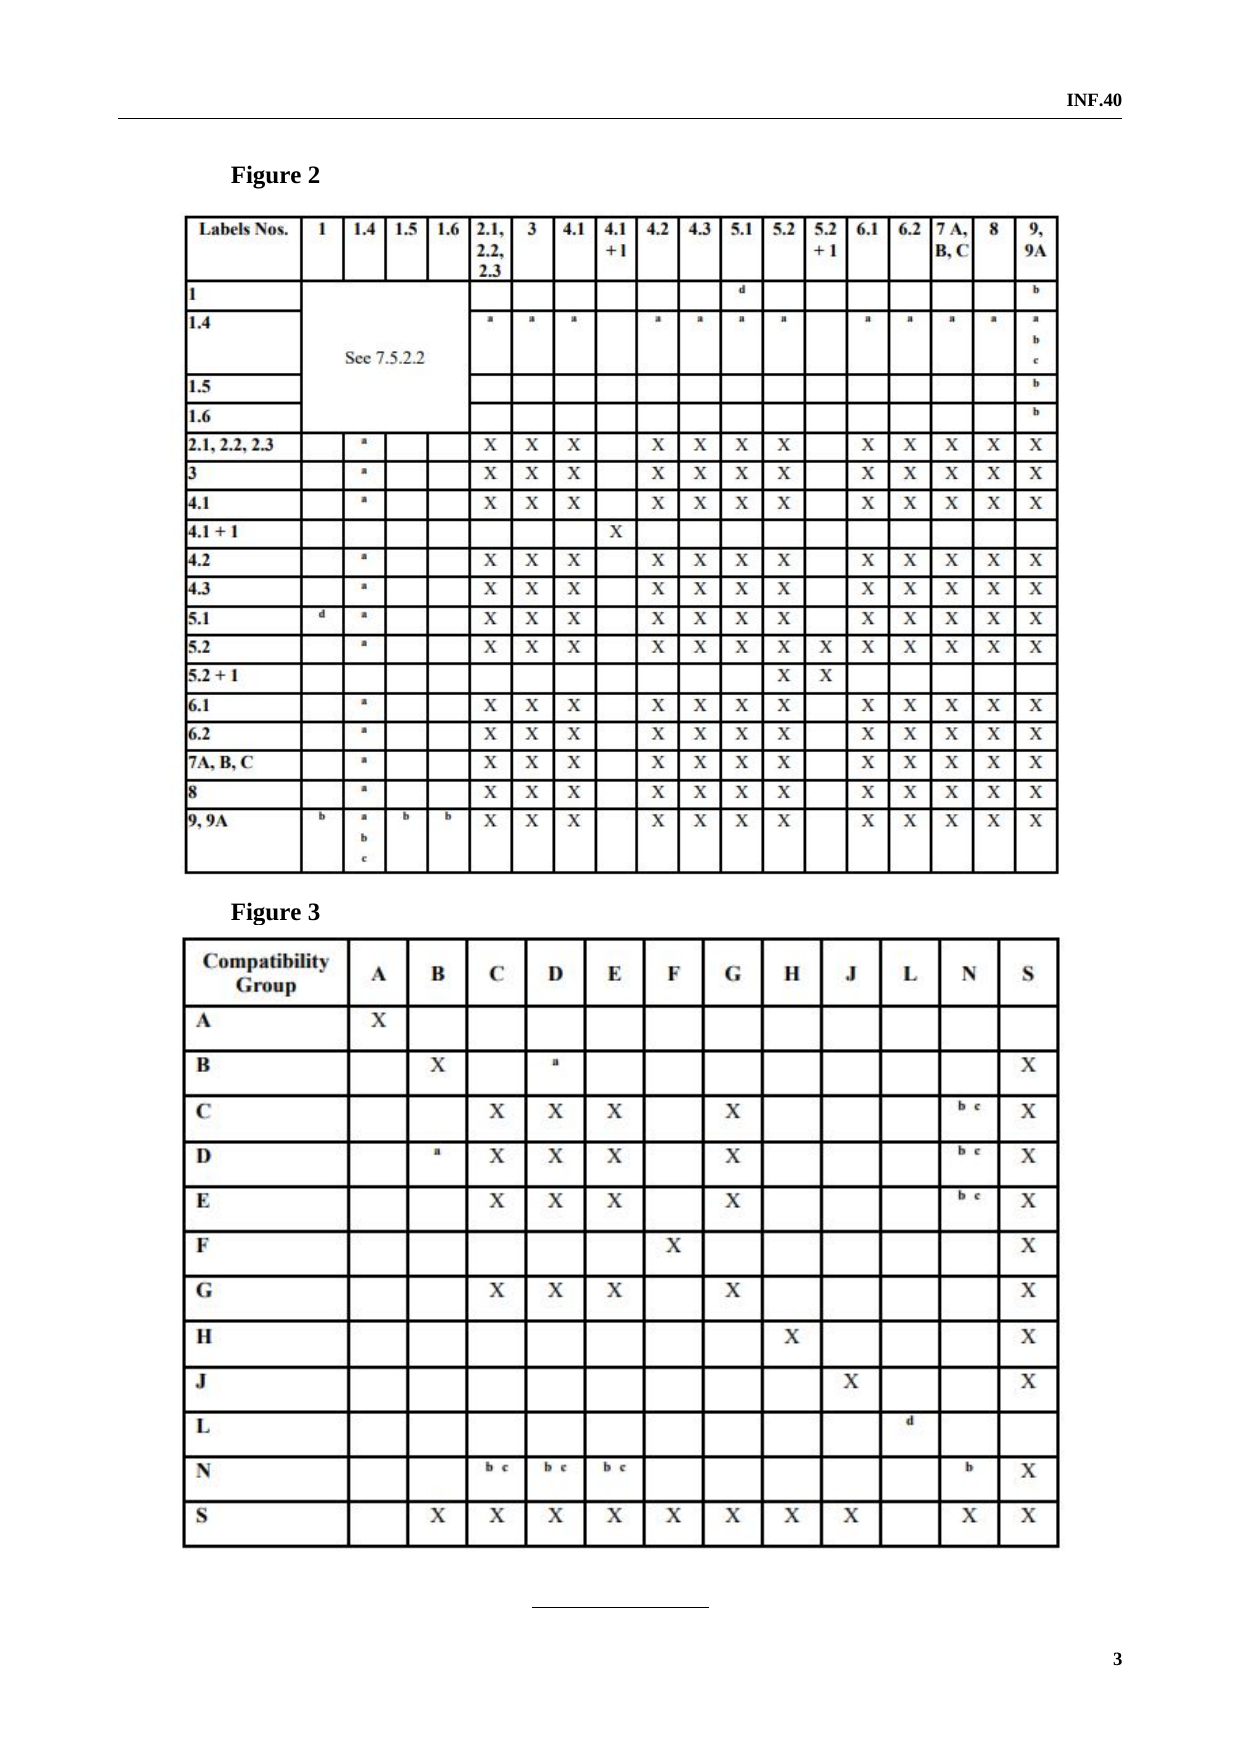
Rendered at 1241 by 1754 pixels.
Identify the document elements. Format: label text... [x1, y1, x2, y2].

text Figure 2 [231, 160, 1122, 189]
picture [170, 925, 1071, 1561]
picture [170, 201, 1071, 885]
text Figure 3 [231, 897, 1122, 926]
